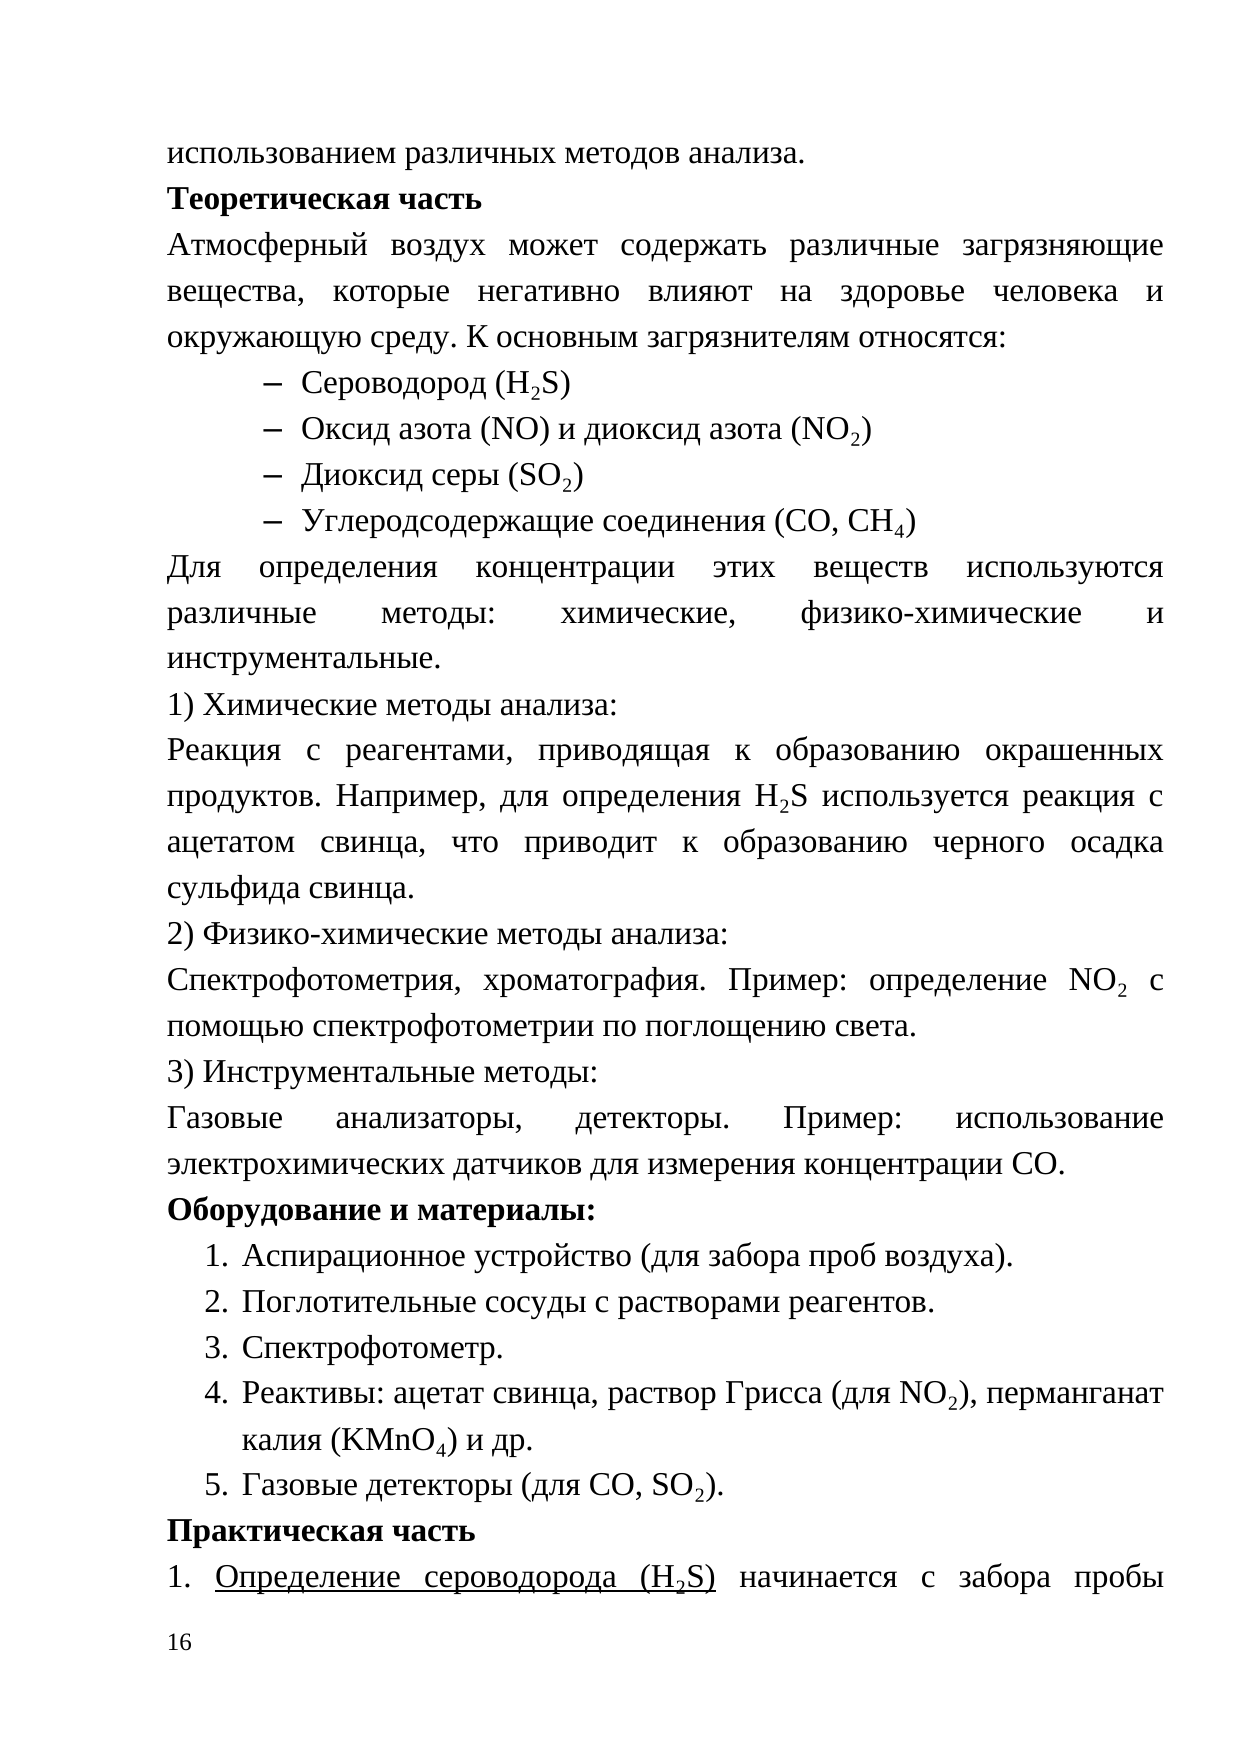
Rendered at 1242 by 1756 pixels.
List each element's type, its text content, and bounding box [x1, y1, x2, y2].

list Реактивы: ацетат свинца, раствор Грисса (для NO₂), перманганат калия (KMnO₄) и др. [204, 1373, 1164, 1457]
text 1) Химические методы анализа: [167, 684, 1164, 722]
text Для определения концентрации этих веществ используются различные методы: химические, физико-химические и инструментальные. [167, 546, 1164, 676]
list Углеродсодержащие соединения (CO, CH₄) [263, 500, 1164, 538]
text Оборудование и материалы: [167, 1189, 1164, 1227]
text Атмосферный воздух может содержать различные загрязняющие вещества, которые негативно влияют на здоровье человека и окружающую среду. К основным загрязнителям относятся: [167, 224, 1164, 354]
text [167, 1557, 1164, 1595]
text Спектрофотометрия, хроматография. Пример: определение NO₂ с помощью спектрофотометрии по поглощению света. [167, 959, 1164, 1044]
text Газовые анализаторы, детекторы. Пример: использование электрохимических датчиков для измерения концентрации CO. [167, 1097, 1164, 1181]
text 2) Физико-химические методы анализа: [167, 913, 1164, 952]
list Аспирационное устройство (для забора проб воздуха). [204, 1235, 1164, 1273]
list Газовые детекторы (для CO, SO₂). [204, 1465, 1164, 1503]
list Поглотительные сосуды с растворами реагентов. [204, 1281, 1164, 1319]
list Спектрофотометр. [204, 1327, 1164, 1365]
text Теоретическая часть [167, 178, 1164, 217]
text Реакция с реагентами, приводящая к образованию окрашенных продуктов. Например, для определения H₂S используется реакция с ацетатом свинца, что приводит к образованию черного осадка сульфида свинца. [167, 730, 1164, 906]
list Оксид азота (NO) и диоксид азота (NO₂) [263, 408, 1164, 446]
list Сероводород (H₂S) [263, 362, 1164, 401]
list Диоксид серы (SO₂) [263, 454, 1164, 492]
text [167, 132, 1164, 171]
text 3) Инструментальные методы: [167, 1051, 1164, 1089]
text Практическая часть [167, 1511, 1164, 1549]
